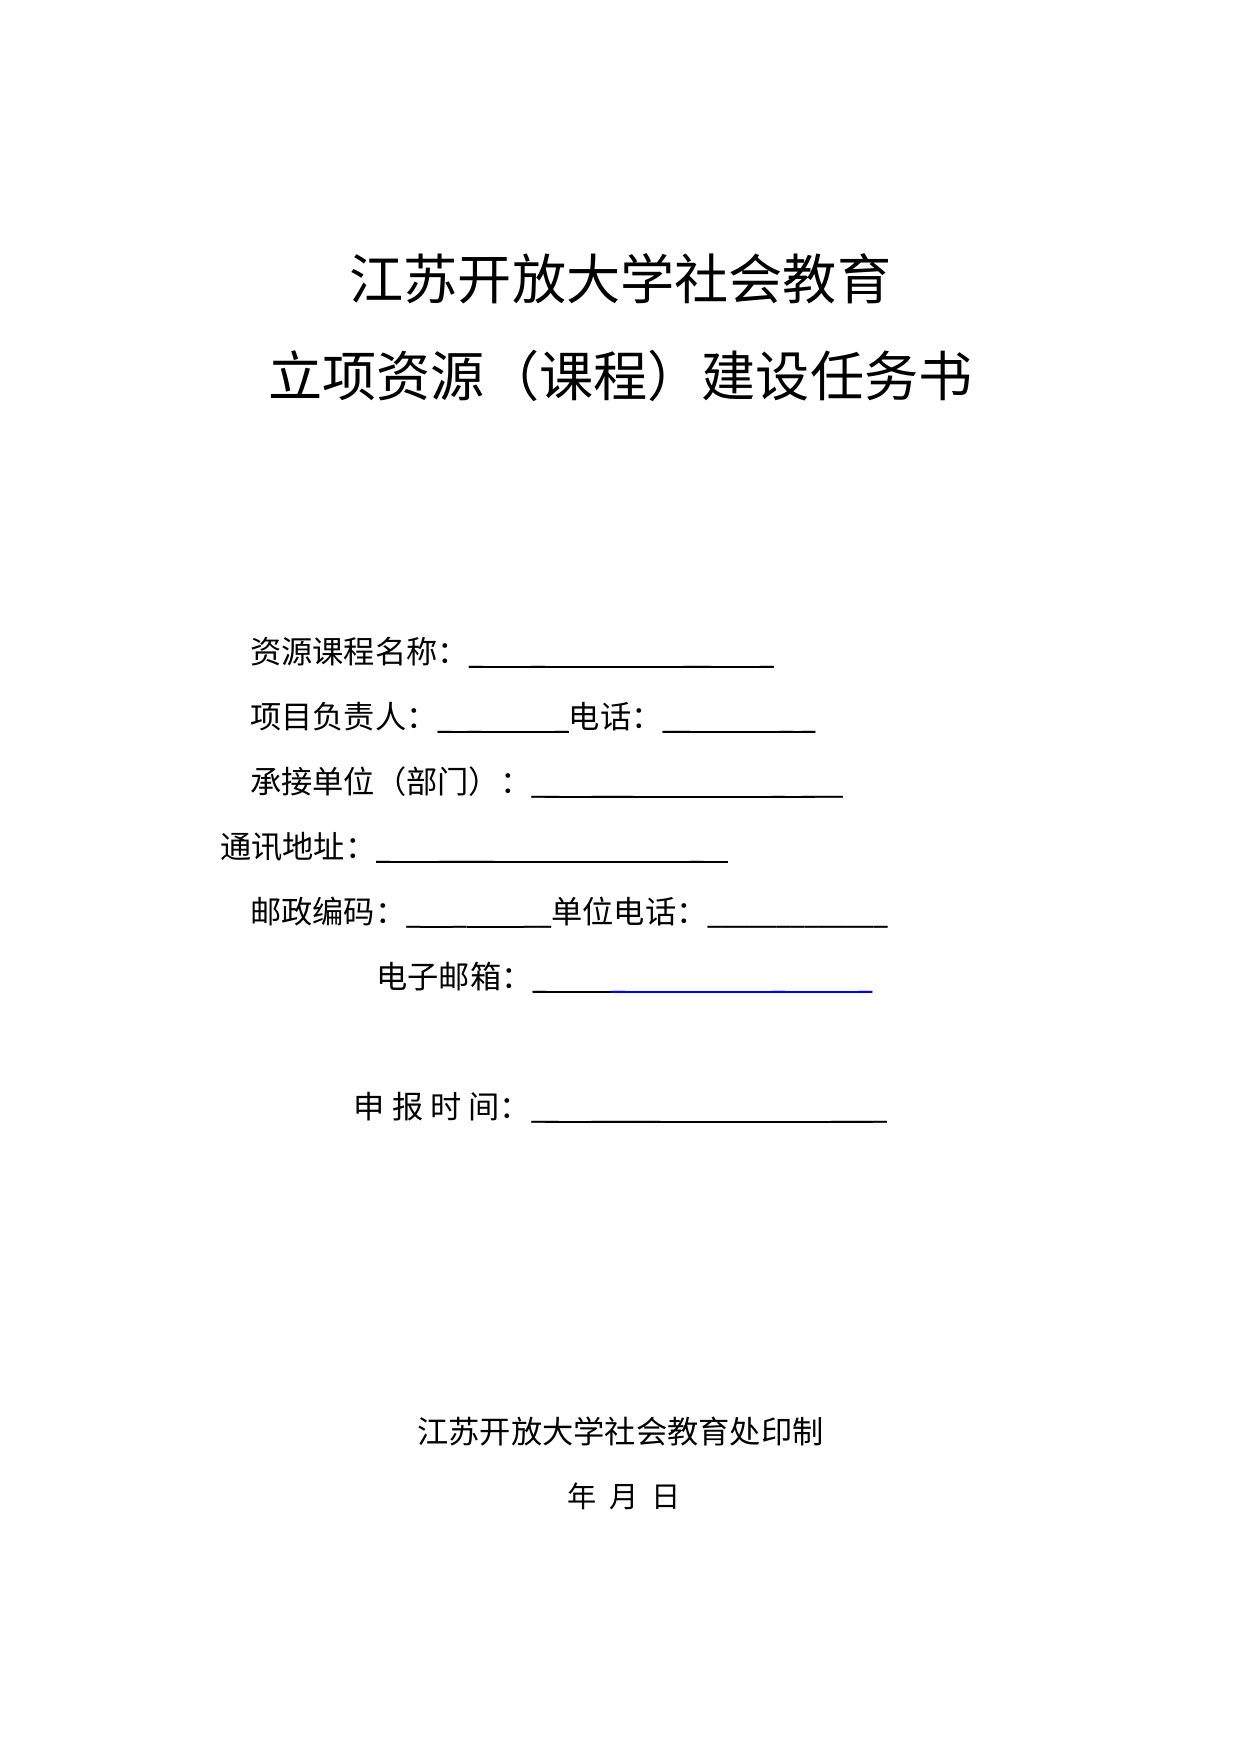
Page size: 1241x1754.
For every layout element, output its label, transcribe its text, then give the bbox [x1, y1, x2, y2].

text 项目负责人：_ _ _电话：__ _ _ [187, 682, 1053, 747]
text 江苏开放大学社会教育 [187, 227, 1053, 324]
text 立项资源（课程）建设任务书 [187, 324, 1053, 422]
text 年 月 日 [187, 1462, 1053, 1527]
text 资源课程名称：_ _ __ _ [187, 617, 1053, 682]
text 江苏开放大学社会教育处印制 [187, 1397, 1053, 1462]
text 电子邮箱：_ _ _ _ [187, 942, 1053, 1007]
text 承接单位（部门）：__ ___ _ ___ [187, 747, 1053, 812]
text 邮政编码：_ _ __单位电话：_____________ [187, 877, 1053, 942]
text 申 报 时 间：__ _____ ____ [187, 1072, 1053, 1137]
text 通讯地址：_ ____ _ [187, 812, 1053, 877]
